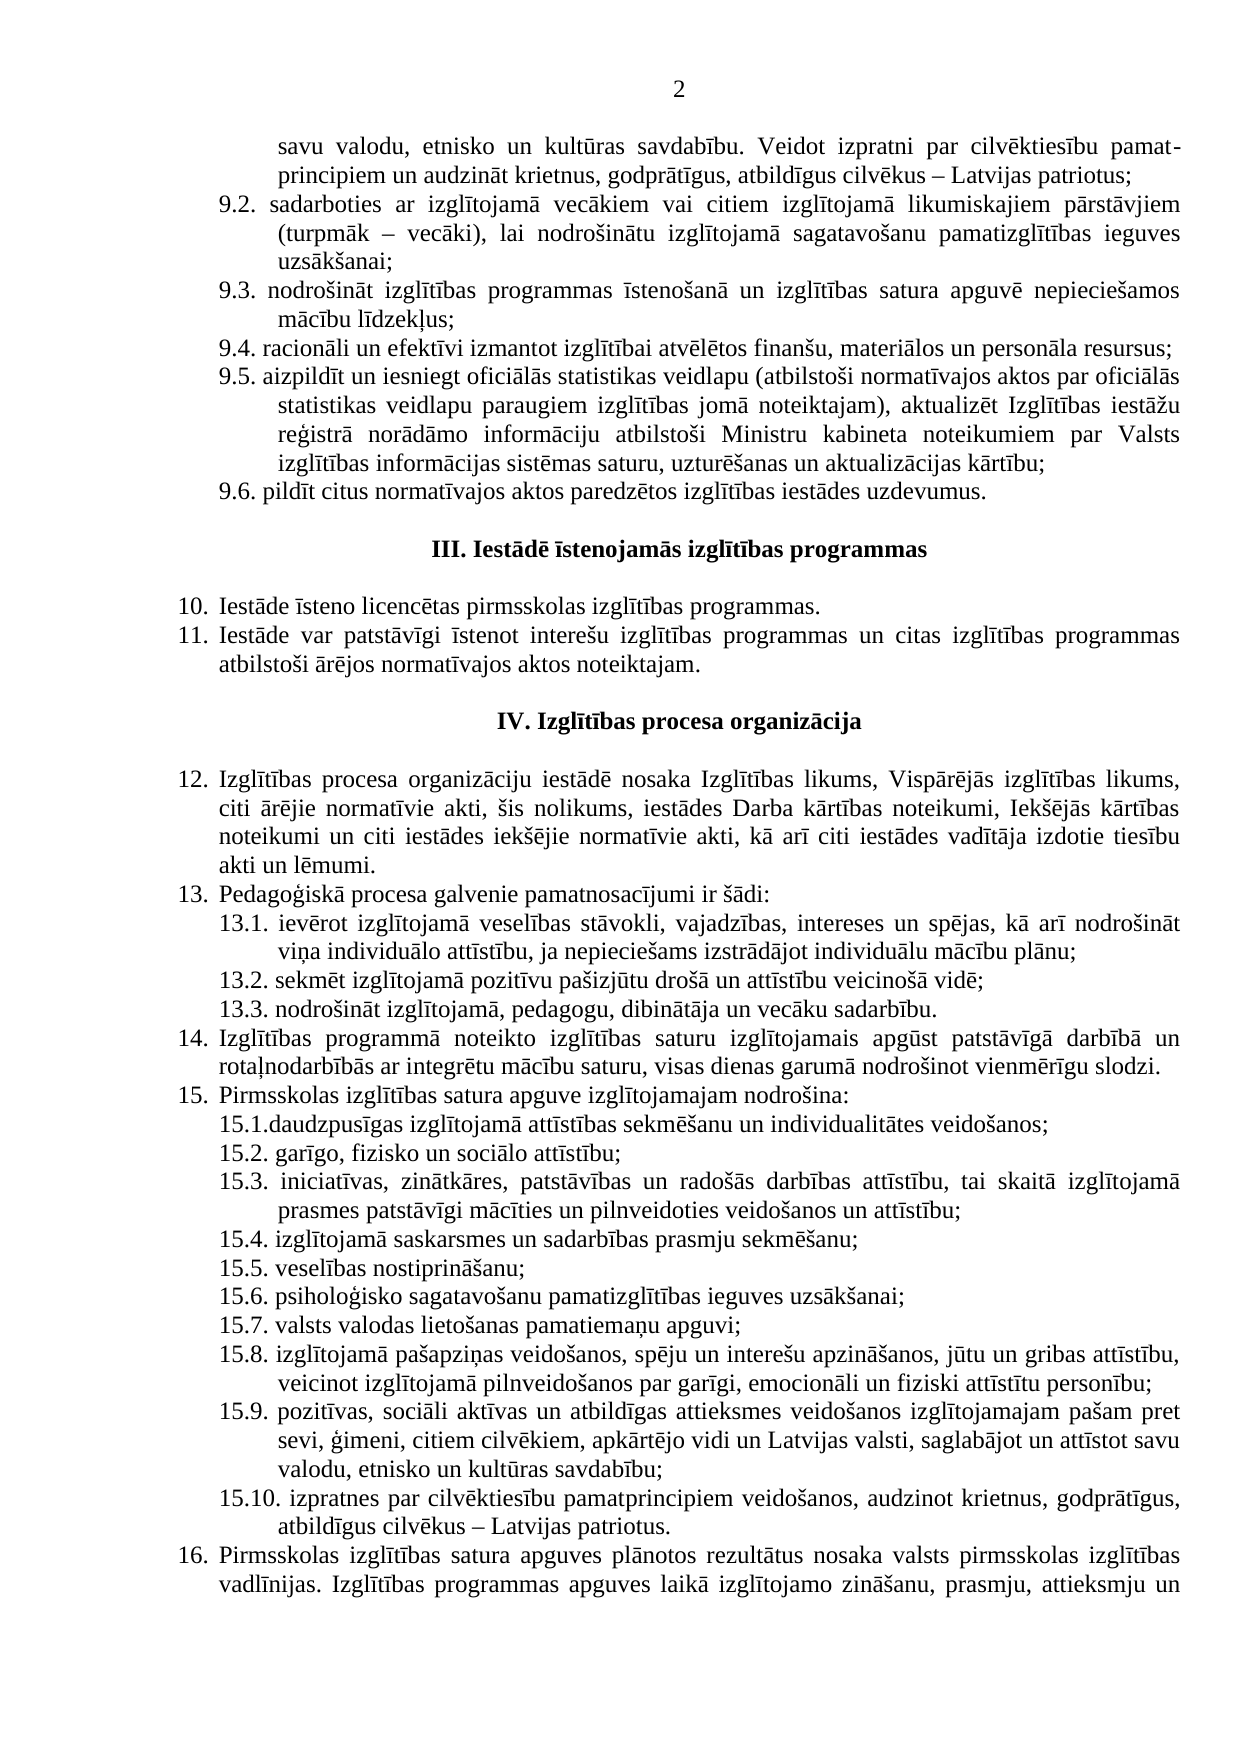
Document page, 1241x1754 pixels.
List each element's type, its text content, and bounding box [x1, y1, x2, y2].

text 13.1. ievērot izglītojamā veselības stāvokli, vajadzības, intereses un spējas, kā arī nodrošināt viņa individuālo attīstību, ja nepieciešams izstrādājot individuālu mācību plānu; [218, 908, 1181, 965]
text 15.6. psiholoģisko sagatavošanu pamatizglītības ieguves uzsākšanai; [218, 1281, 1181, 1310]
text 15.7. valsts valodas lietošanas pamatiemaņu apguvi; [218, 1310, 1181, 1339]
text III. Iestādē īstenojamās izglītības programmas [177, 534, 1181, 563]
list Izglītības procesa organizāciju iestādē nosaka Izglītības likums, Vispārējās izglītības likums, citi ārējie normatīvie akti, šis nolikums, iestādes Darba kārtības noteikumi, Iekšējās kārtības noteikumi un citi iestādes iekšējie normatīvie akti, kā arī citi iestādes vadītāja izdotie tiesību akti un lēmumi. [177, 764, 1181, 879]
text 9.5. aizpildīt un iesniegt oficiālās statistikas veidlapu (atbilstoši normatīvajos aktos par oficiālās statistikas veidlapu paraugiem izglītības jomā noteiktajam), aktualizēt Izglītības iestāžu reģistrā norādāmo informāciju atbilstoši Ministru kabineta noteikumiem par Valsts izglītības informācijas sistēmas saturu, uzturēšanas un aktualizācijas kārtību; [218, 361, 1181, 476]
text 15.3. iniciatīvas, zinātkāres, patstāvības un radošās darbības attīstību, tai skaitā izglītojamā prasmes patstāvīgi mācīties un pilnveidoties veidošanos un attīstību; [218, 1166, 1181, 1224]
text 9.6. pildīt citus normatīvajos aktos paredzētos izglītības iestādes uzdevumus. [218, 476, 1181, 505]
text 15.8. izglītojamā pašapziņas veidošanos, spēju un interešu apzināšanos, jūtu un gribas attīstību, veicinot izglītojamā pilnveidošanos par garīgi, emocionāli un fiziski attīstītu personību; [218, 1339, 1181, 1396]
text 13.2. sekmēt izglītojamā pozitīvu pašizjūtu drošā un attīstību veicinošā vidē; [218, 965, 1181, 994]
text 15.5. veselības nostiprināšanu; [218, 1253, 1181, 1281]
text 13.3. nodrošināt izglītojamā, pedagogu, dibinātāja un vecāku sadarbību. [218, 994, 1181, 1023]
list Pirmsskolas izglītības satura apguve izglītojamajam nodrošina: [177, 1080, 1181, 1109]
text 9.3. nodrošināt izglītības programmas īstenošanā un izglītības satura apguvē nepieciešamos mācību līdzekļus; [218, 275, 1181, 333]
text 15.9. pozitīvas, sociāli aktīvas un atbildīgas attieksmes veidošanos izglītojamajam pašam pret sevi, ģimeni, citiem cilvēkiem, apkārtējo vidi un Latvijas valsti, saglabājot un attīstot savu valodu, etnisko un kultūras savdabību; [218, 1396, 1181, 1483]
list Iestāde var patstāvīgi īstenot interešu izglītības programmas un citas izglītības programmas atbilstoši ārējos normatīvajos aktos noteiktajam. [177, 620, 1181, 678]
text 15.10. izpratnes par cilvēktiesību pamatprincipiem veidošanos, audzinot krietnus, godprātīgus, atbildīgus cilvēkus – Latvijas patriotus. [218, 1483, 1181, 1540]
text 9.2. sadarboties ar izglītojamā vecākiem vai citiem izglītojamā likumiskajiem pārstāvjiem (turpmāk – vecāki), lai nodrošinātu izglītojamā sagatavošanu pamatizglītības ieguves uzsākšanai; [218, 189, 1181, 275]
text 15.4. izglītojamā saskarsmes un sadarbības prasmju sekmēšanu; [218, 1224, 1181, 1253]
text 9.4. racionāli un efektīvi izmantot izglītībai atvēlētos finanšu, materiālos un personāla resursus; [218, 333, 1181, 361]
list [177, 1540, 1181, 1598]
text 15.2. garīgo, fizisko un sociālo attīstību; [218, 1138, 1181, 1166]
list Iestāde īsteno licencētas pirmsskolas izglītības programmas. [177, 591, 1181, 620]
list Izglītības programmā noteikto izglītības saturu izglītojamais apgūst patstāvīgā darbībā un rotaļnodarbībās ar integrētu mācību saturu, visas dienas garumā nodrošinot vienmērīgu slodzi. [177, 1023, 1181, 1080]
list Pedagoģiskā procesa galvenie pamatnosacījumi ir šādi: [177, 879, 1181, 908]
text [218, 131, 1181, 189]
text 15.1.daudzpusīgas izglītojamā attīstības sekmēšanu un individualitātes veidošanos; [218, 1109, 1181, 1138]
text IV. Izglītības procesa organizācija [177, 706, 1181, 735]
